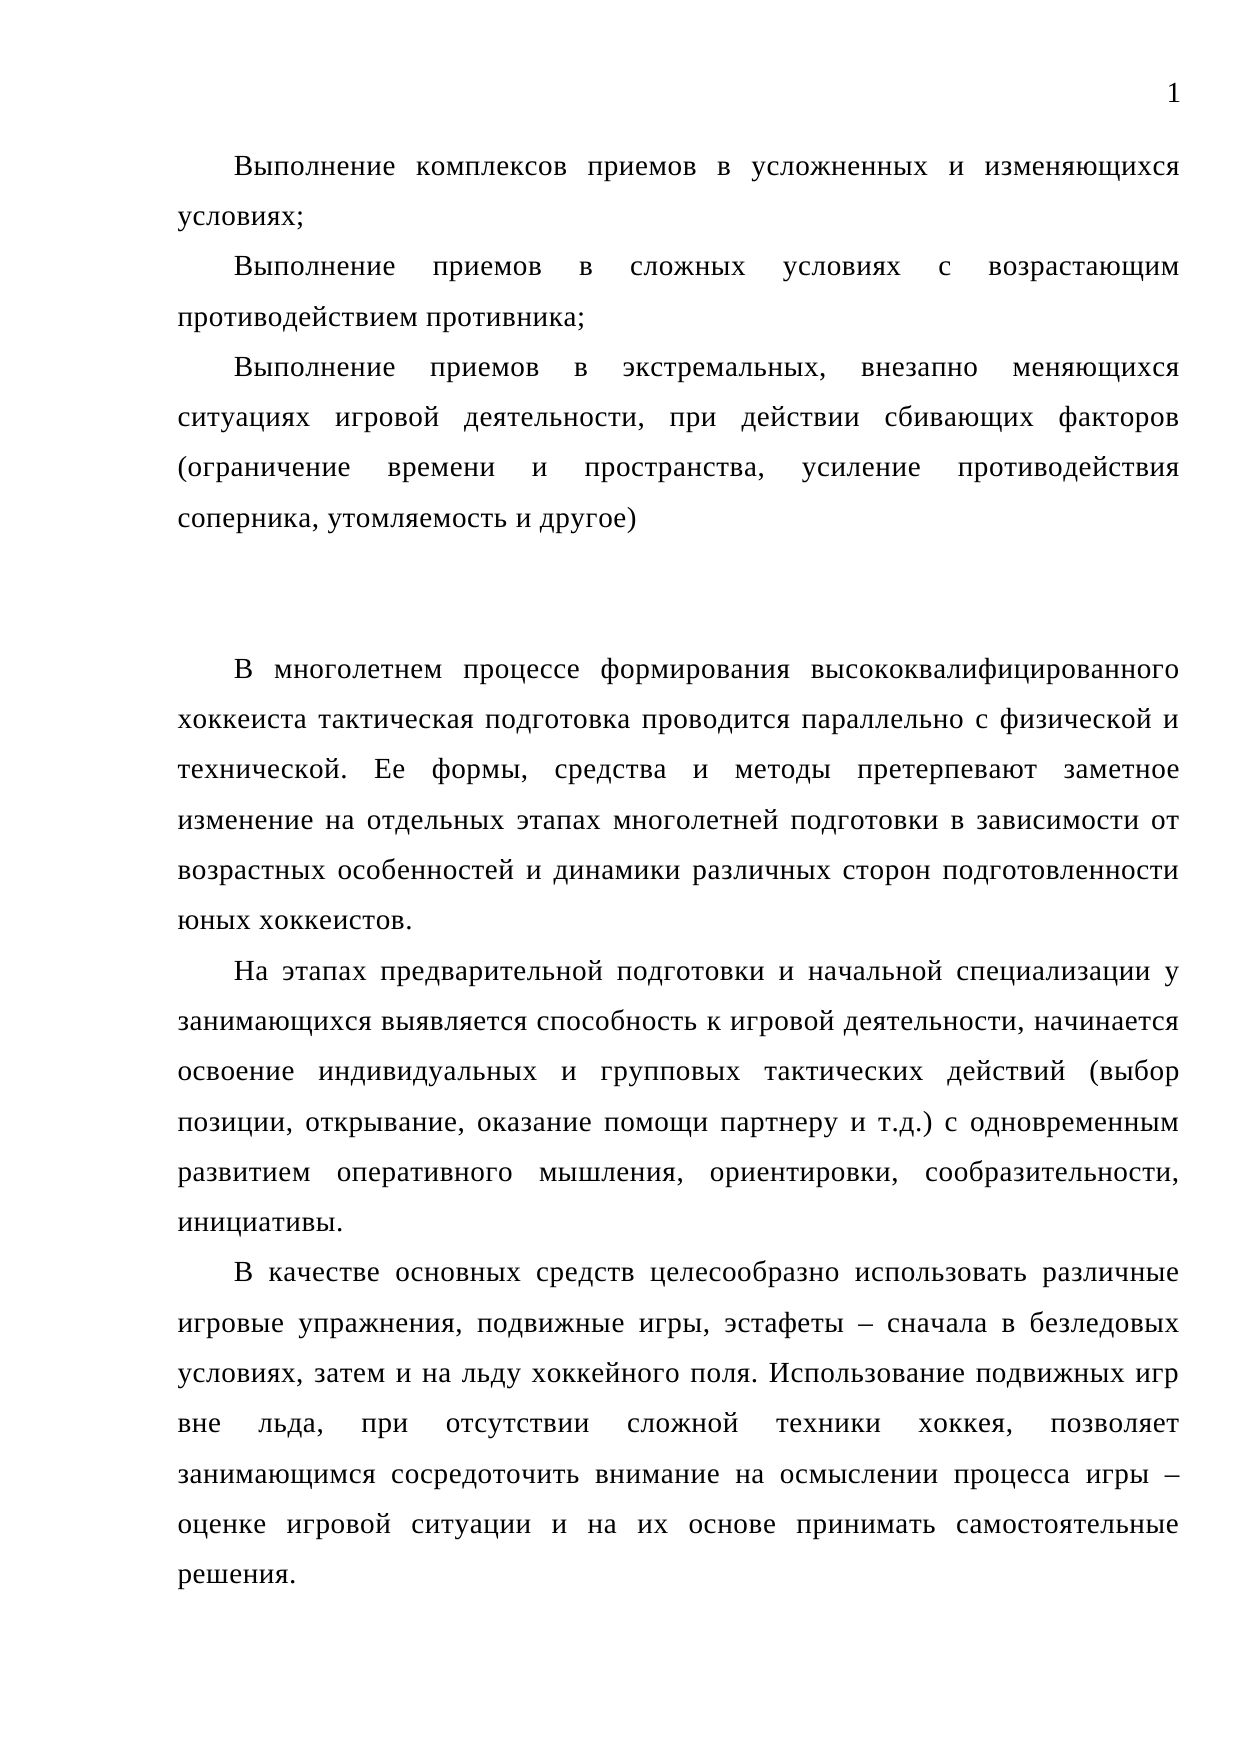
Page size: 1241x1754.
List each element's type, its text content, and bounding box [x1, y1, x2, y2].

text В качестве основных средств целесообразно использовать различные игровые упражнения, подвижные игры, эстафеты – сначала в безледовых условиях, затем и на льду хоккейного поля. Использование подвижных игр вне льда, при отсутствии сложной техники хоккея, позволяет занимающимся сосредоточить внимание на осмыслении процесса игры – оценке игровой ситуации и на их основе принимать самостоятельные решения. [177, 1254, 1181, 1590]
text Выполнение приемов в экстремальных, внезапно меняющихся ситуациях игровой деятельности, при действии сбивающих факторов (ограничение времени и пространства, усиление противодействия соперника, утомляемость и другое) [177, 349, 1181, 533]
text В многолетнем процессе формирования высококвалифицированного хоккеиста тактическая подготовка проводится параллельно с физической и технической. Ее формы, средства и методы претерпевают заметное изменение на отдельных этапах многолетней подготовки в зависимости от возрастных особенностей и динамики различных сторон подготовленности юных хоккеистов. [177, 651, 1181, 936]
text На этапах предварительной подготовки и начальной специализации у занимающихся выявляется способность к игровой деятельности, начинается освоение индивидуальных и групповых тактических действий (выбор позиции, открывание, оказание помощи партнеру и т.д.) с одновременным развитием оперативного мышления, ориентировки, сообразительности, инициативы. [177, 953, 1181, 1238]
text Выполнение комплексов приемов в усложненных и изменяющихся условиях; [177, 148, 1181, 232]
text Выполнение приемов в сложных условиях с возрастающим противодействием противника; [177, 248, 1181, 332]
